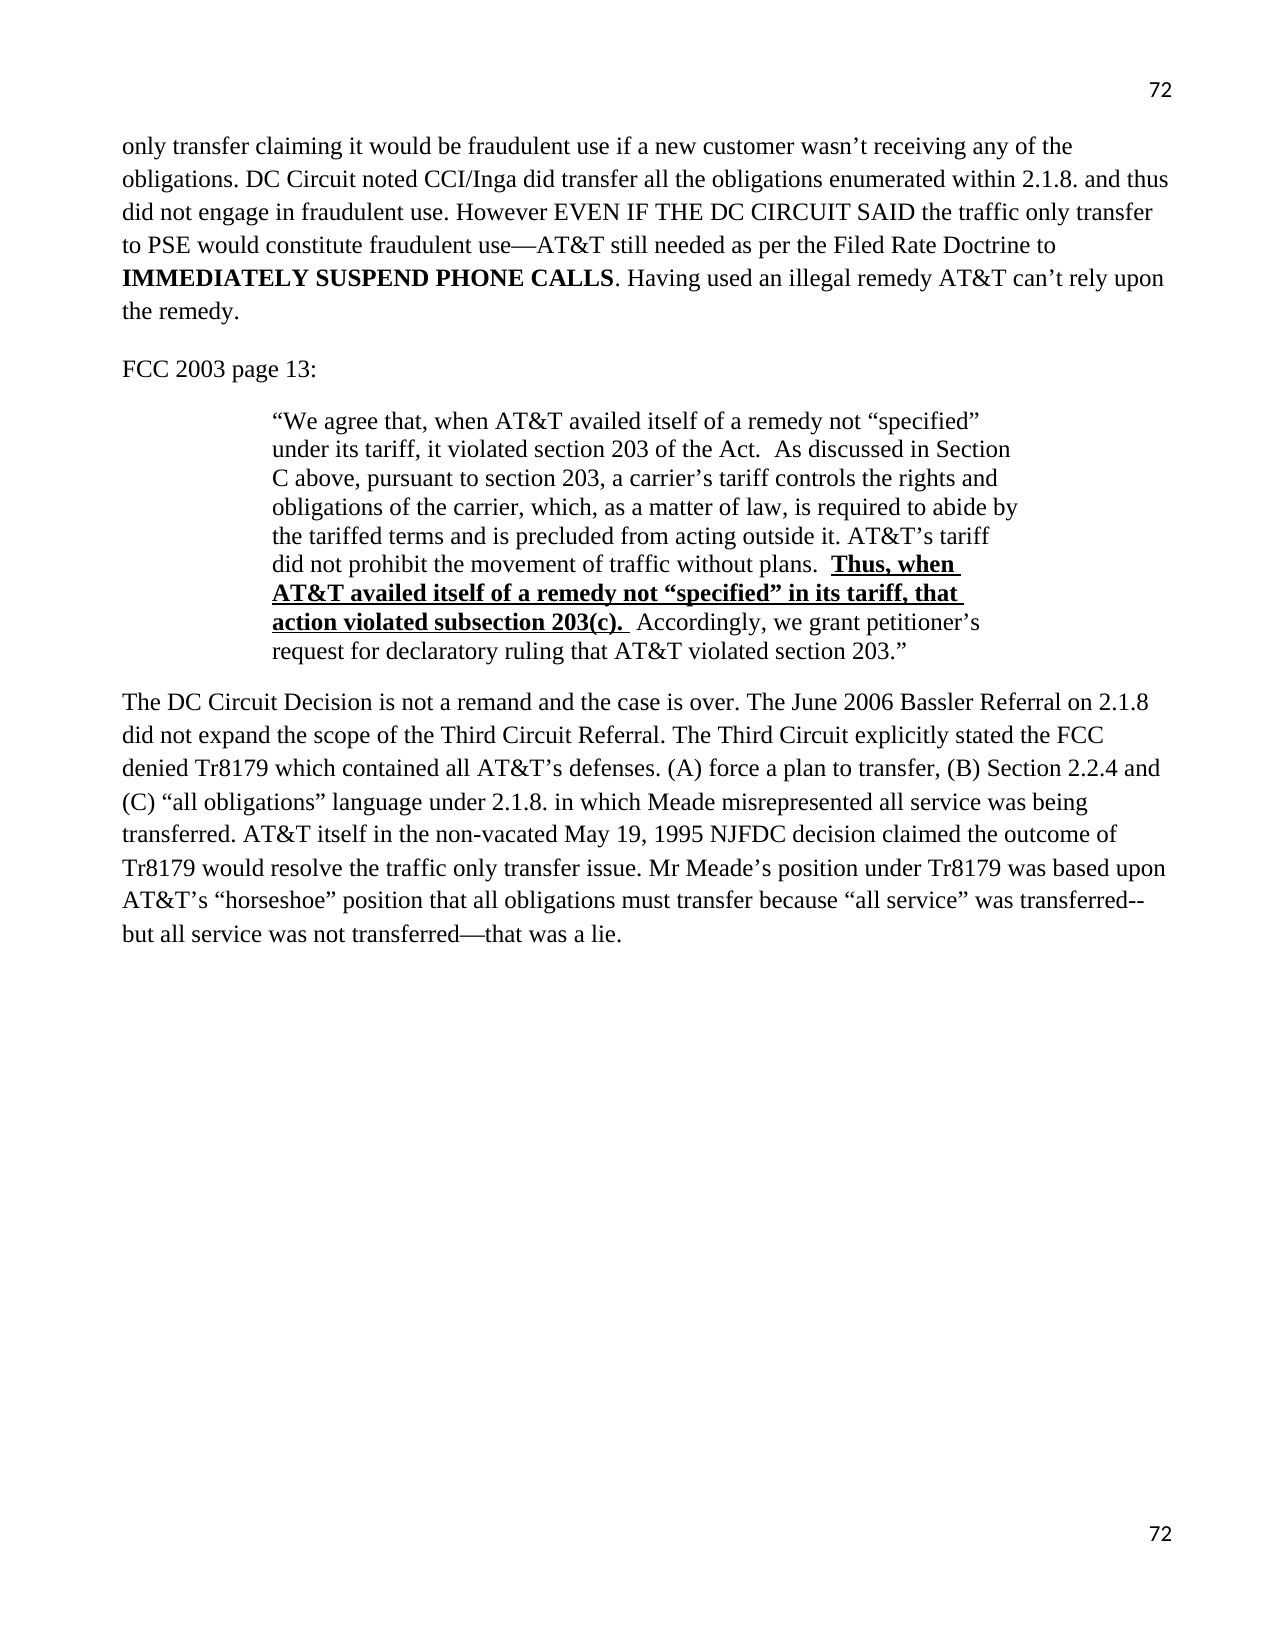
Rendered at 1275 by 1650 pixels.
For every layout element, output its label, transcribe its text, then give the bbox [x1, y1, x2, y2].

list FCC 2003 page 13: [122, 354, 1172, 383]
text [122, 131, 1172, 325]
text The DC Circuit Decision is not a remand and the case is over. The June 2006 Bassler Referral on 2.1.8 did not expand the scope of the Third Circuit Referral. The Third Circuit explicitly stated the FCC denied Tr8179 which contained all AT&T’s defenses. (A) force a plan to transfer, (B) Section 2.2.4 and (C) “all obligations” language under 2.1.8. in which Meade misrepresented all service was being transferred. AT&T itself in the non-vacated May 19, 1995 NJFDC decision claimed the outcome of Tr8179 would resolve the traffic only transfer issue. Mr Meade’s position under Tr8179 was based upon AT&T’s “horseshoe” position that all obligations must transfer because “all service” was transferred--but all service was not transferred—that was a lie. [122, 687, 1172, 947]
list “We agree that, when AT&T availed itself of a remedy not “specified” under its tariff, it violated section 203 of the Act. As discussed in Section C above, pursuant to section 203, a carrier’s tariff controls the rights and obligations of the carrier, which, as a matter of law, is required to abide by the tariffed terms and is precluded from acting outside it. AT&T’s tariff did not prohibit the movement of traffic without plans. Thus, when AT&T availed itself of a remedy not “specified” in its tariff, that action violated subsection 203(c). Accordingly, we grant petitioner’s request for declaratory ruling that AT&T violated section 203.” [272, 406, 1022, 664]
